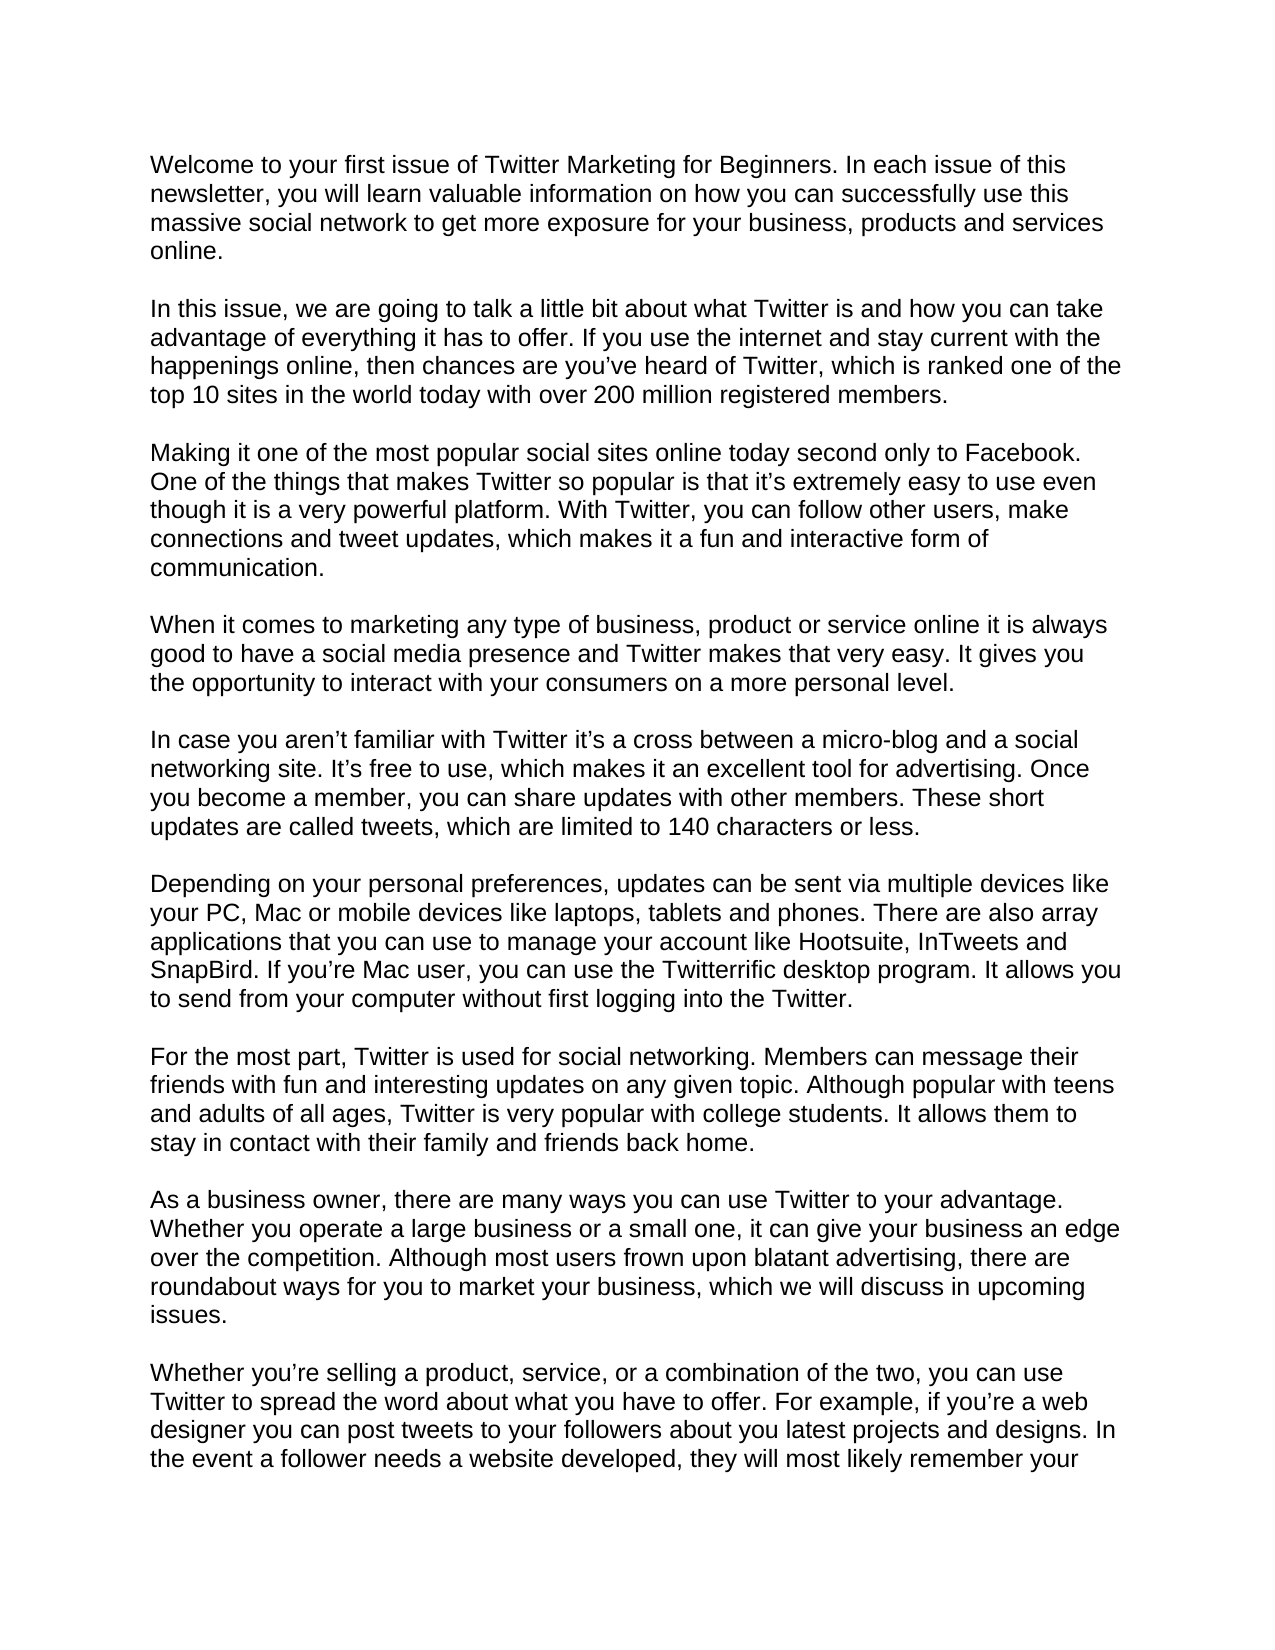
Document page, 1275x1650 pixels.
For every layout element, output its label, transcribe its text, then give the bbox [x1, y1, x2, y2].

text Making it one of the most popular social sites online today second only to Facebook. One of the things that makes Twitter so popular is that it’s extremely easy to use even though it is a very powerful platform. With Twitter, you can follow other users, make connections and tweet updates, which makes it a fun and interactive form of communication. [150, 438, 1125, 582]
text Welcome to your first issue of Twitter Marketing for Beginners. In each issue of this newsletter, you will learn valuable information on how you can successfully use this massive social network to get more exposure for your business, products and services online. [150, 150, 1125, 265]
text In this issue, we are going to talk a little bit about what Twitter is and how you can take advantage of everything it has to offer. If you use the internet and stay current with the happenings online, then chances are you’ve heard of Twitter, which is ranked one of the top 10 sites in the world today with over 200 million registered members. [150, 294, 1125, 409]
text When it comes to marketing any type of business, product or service online it is always good to have a social media presence and Twitter makes that very easy. It gives you the opportunity to interact with your consumers on a more personal level. [150, 610, 1125, 697]
text As a business owner, there are many ways you can use Twitter to your advantage. Whether you operate a large business or a small one, it can give your business an edge over the competition. Although most users frown upon blatant advertising, there are roundabout ways for you to market your business, which we will discuss in upcoming issues. [150, 1185, 1125, 1329]
text In case you aren’t familiar with Twitter it’s a cross between a micro-blog and a social networking site. It’s free to use, which makes it an excellent tool for advertising. Once you become a member, you can share updates with other members. These short updates are called tweets, which are limited to 140 characters or less. [150, 725, 1125, 840]
text Depending on your personal preferences, updates can be sent via multiple devices like your PC, Mac or mobile devices like laptops, tablets and phones. There are also array applications that you can use to manage your account like Hootsuite, InTweets and SnapBird. If you’re Mac user, you can use the Twitterrific desktop program. It allows you to send from your computer without first logging into the Twitter. [150, 869, 1125, 1013]
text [150, 1358, 1125, 1473]
text For the most part, Twitter is used for social networking. Members can message their friends with fun and interesting updates on any given topic. Although popular with teens and adults of all ages, Twitter is very popular with college students. It allows them to stay in contact with their family and friends back home. [150, 1042, 1125, 1157]
